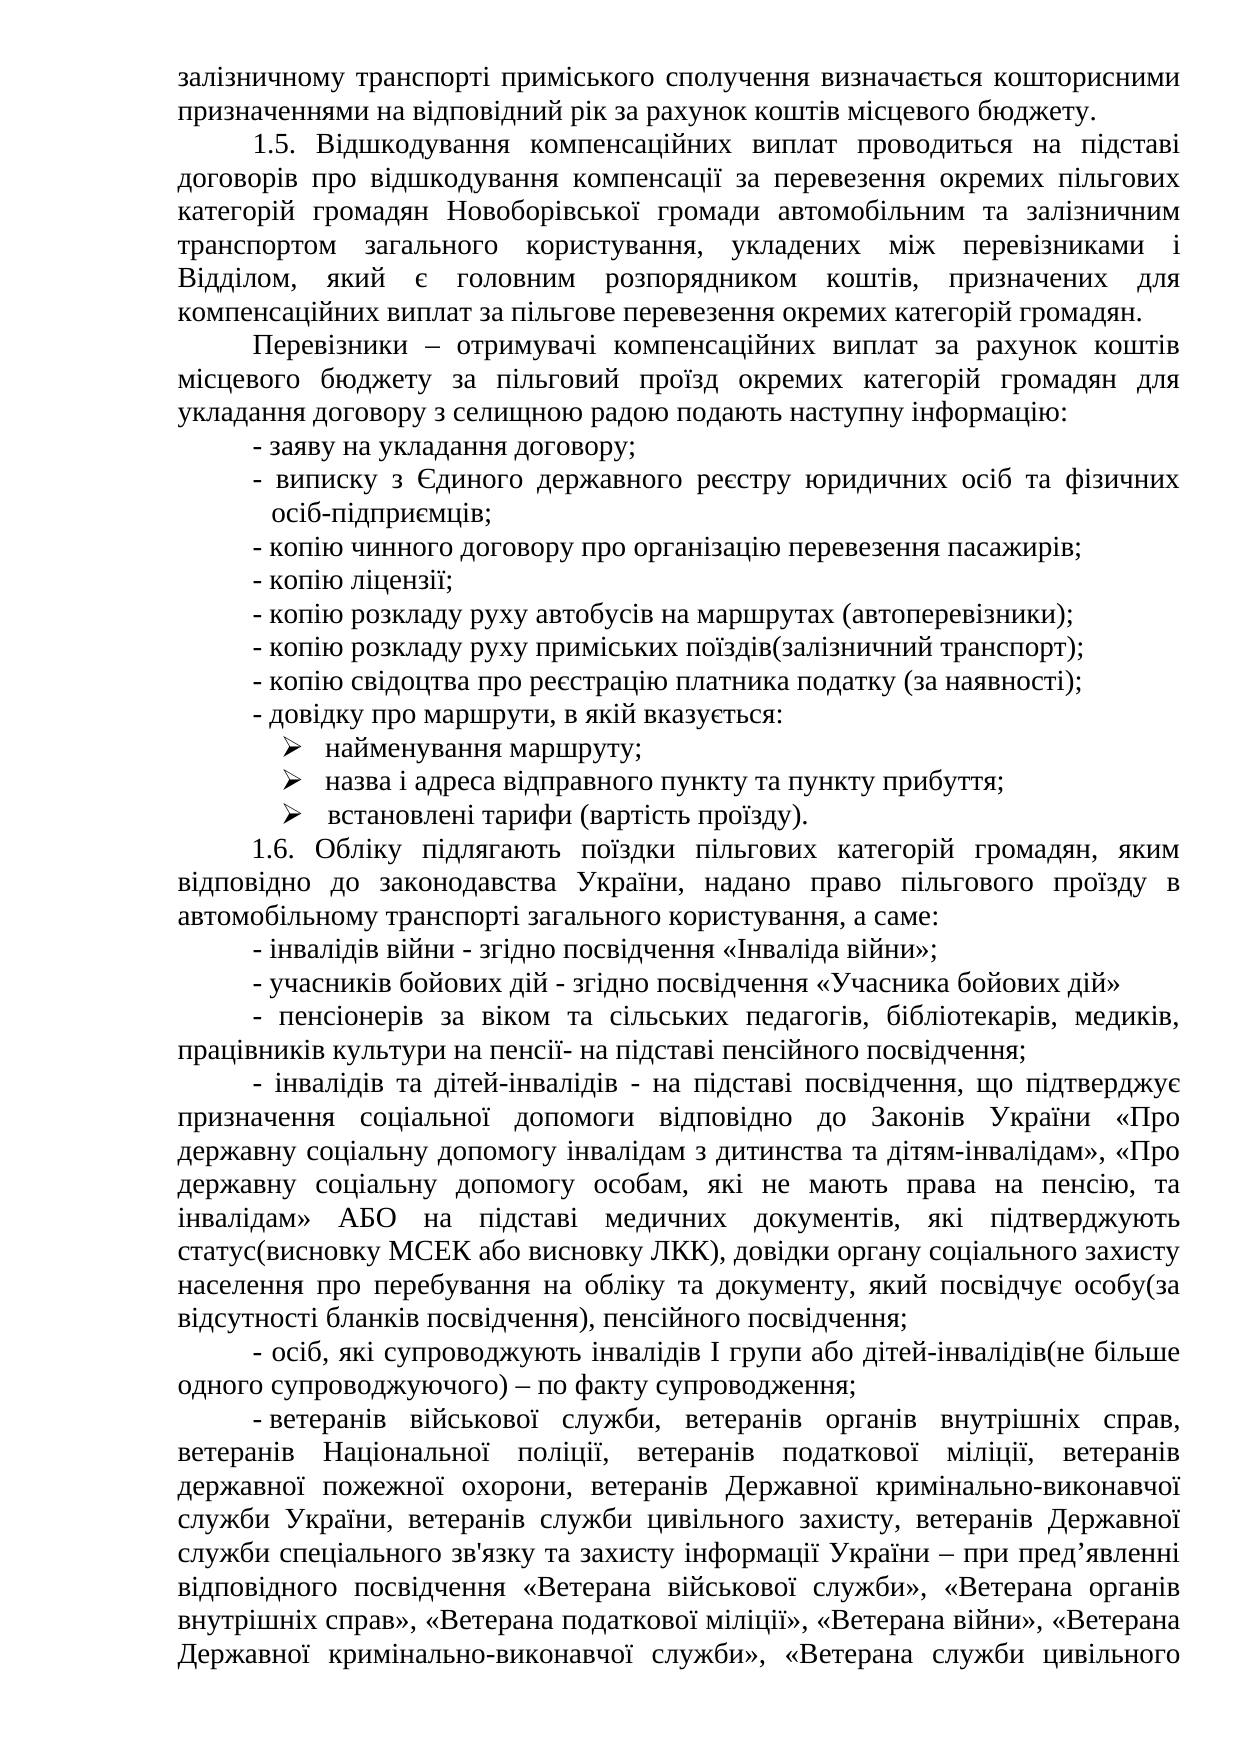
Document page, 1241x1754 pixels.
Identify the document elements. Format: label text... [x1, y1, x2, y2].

text - заяву на укладання договору; [177, 428, 1181, 462]
text 1.5. Відшкодування компенсаційних виплат проводиться на підставі договорів про відшкодування компенсації за перевезення окремих пільгових категорій громадян Новоборівської громади автомобільним та залізничним транспортом загального користування, укладених між перевізниками і Відділом, який є головним розпорядником коштів, призначених для компенсаційних виплат за пільгове перевезення окремих категорій громадян. [177, 126, 1181, 327]
text - виписку з Єдиного державного реєстру юридичних осіб та фізичних осіб-підприємців; [252, 462, 1181, 529]
text - копію розкладу руху автобусів на маршрутах (автоперевізники); [177, 596, 1181, 629]
list встановлені тарифи (вартість проїзду). [281, 797, 1181, 831]
text - осіб, які супроводжують інвалідів І групи або дітей-інвалідів(не більше одного супроводжуючого) – по факту супроводження; [177, 1334, 1181, 1401]
text - копію свідоцтва про реєстрацію платника податку (за наявності); [177, 663, 1181, 696]
text - інвалідів війни - згідно посвідчення «Інваліда війни»; [177, 931, 1181, 965]
list найменування маршруту; [281, 730, 1181, 763]
text Перевізники – отримувачі компенсаційних виплат за рахунок коштів місцевого бюджету за пільговий проїзд окремих категорій громадян для укладання договору з селищною радою подають наступну інформацію: [177, 327, 1181, 428]
text - учасників бойових дій - згідно посвідчення «Учасника бойових дій» [177, 965, 1181, 998]
text - копію ліцензії; [177, 562, 1181, 596]
text - пенсіонерів за віком та сільських педагогів, бібліотекарів, медиків, працівників культури на пенсії- на підставі пенсійного посвідчення; [177, 998, 1181, 1066]
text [177, 59, 1181, 126]
text - довідку про маршрути, в якій вказується: [177, 696, 1181, 730]
text - копію чинного договору про організацію перевезення пасажирів; [177, 529, 1181, 562]
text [177, 1401, 1181, 1669]
text - інвалідів та дітей-інвалідів - на підставі посвідчення, що підтверджує призначення соціальної допомоги відповідно до Законів України «Про державну соціальну допомогу інвалідам з дитинства та дітям-інвалідам», «Про державну соціальну допомогу особам, які не мають права на пенсію, та інвалідам» АБО на підставі медичних документів, які підтверджують статус(висновку МСЕК або висновку ЛКК), довідки органу соціального захисту населення про перебування на обліку та документу, який посвідчує особу(за відсутності бланків посвідчення), пенсійного посвідчення; [177, 1066, 1181, 1334]
list назва і адреса відправного пункту та пункту прибуття; [281, 763, 1181, 797]
text - копію розкладу руху приміських поїздів(залізничний транспорт); [177, 629, 1181, 663]
text 1.6. Обліку підлягають поїздки пільгових категорій громадян, яким відповідно до законодавства України, надано право пільгового проїзду в автомобільному транспорті загального користування, а саме: [177, 831, 1181, 931]
